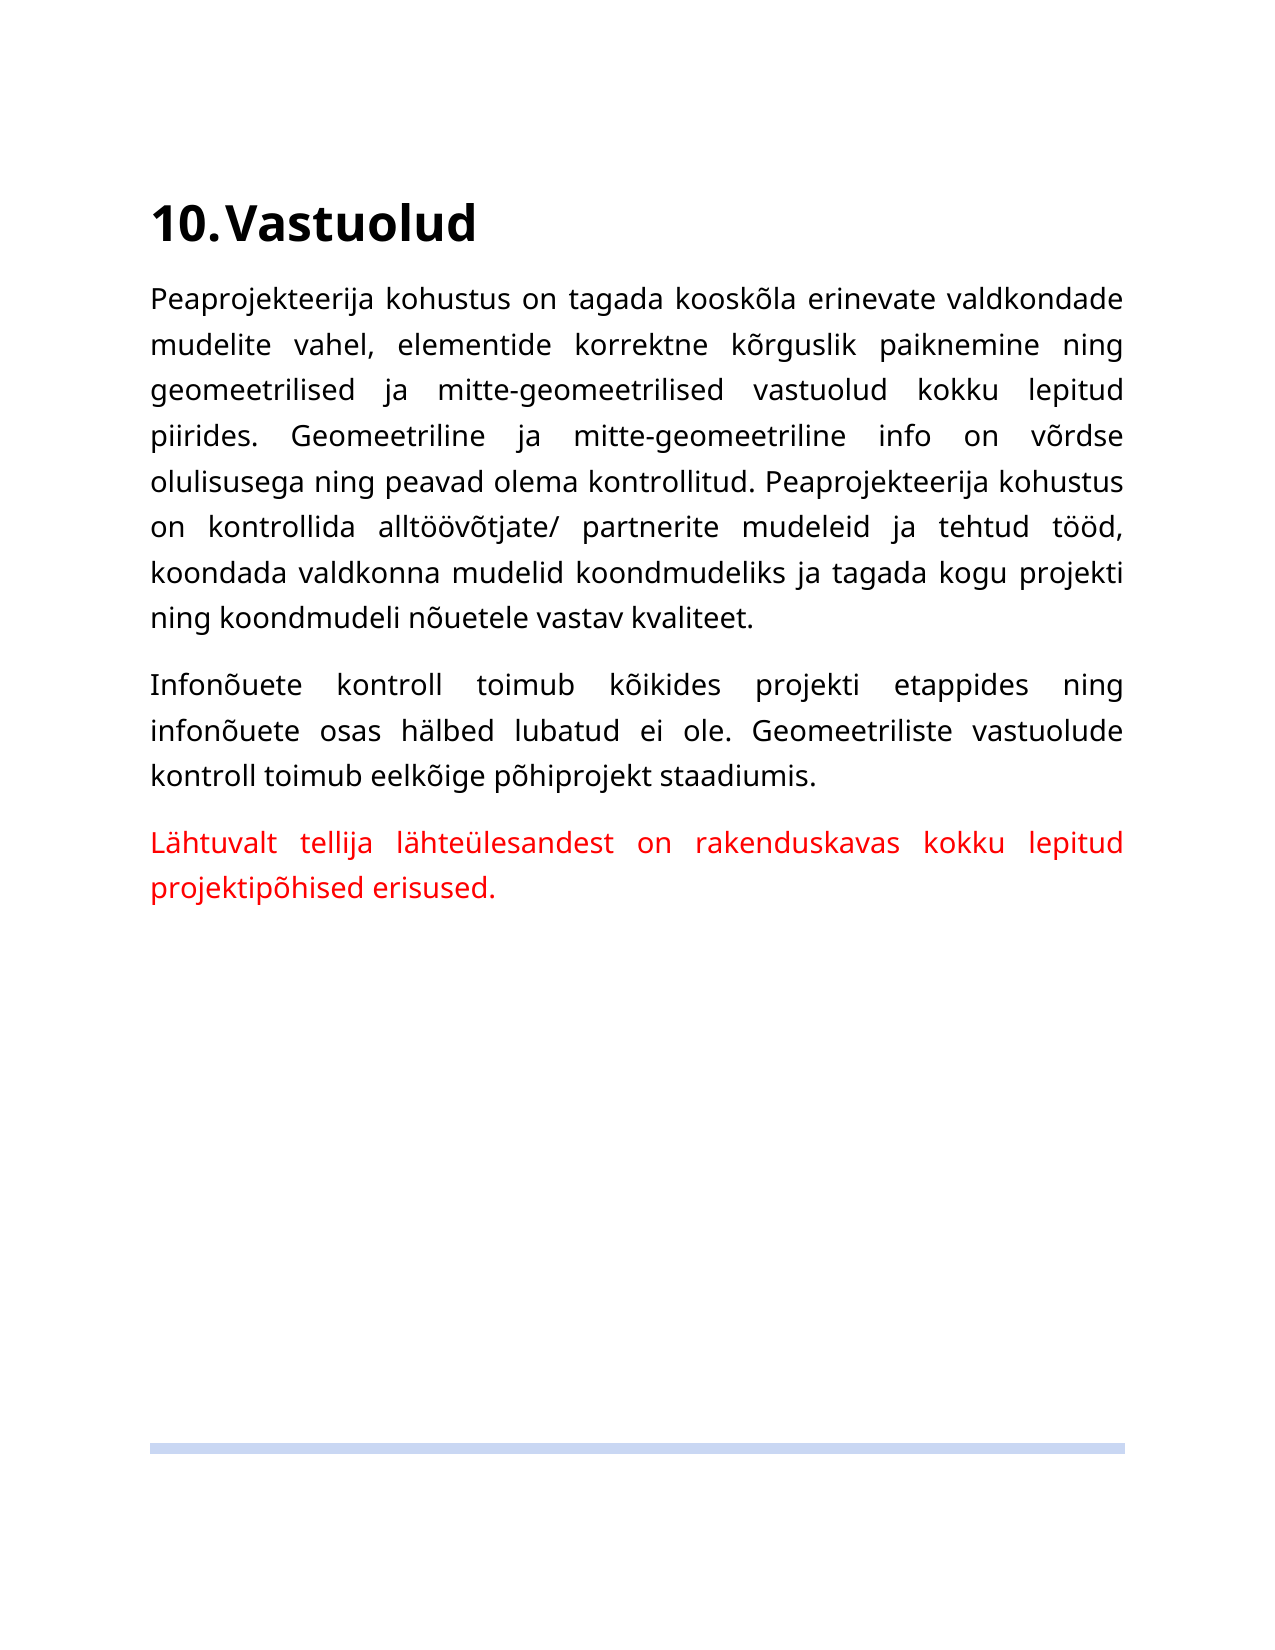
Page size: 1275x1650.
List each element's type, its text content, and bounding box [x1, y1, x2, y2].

text Lähtuvalt tellija lähteülesandest on rakenduskavas kokku lepitud projektipõhised erisused. [150, 822, 1125, 907]
text Infonõuete kontroll toimub kõikides projekti etappides ning infonõuete osas hälbed lubatud ei ole. Geomeetriliste vastuolude kontroll toimub eelkõige põhiprojekt staadiumis. [150, 664, 1125, 795]
text Peaprojekteerija kohustus on tagada kooskõla erinevate valdkondade mudelite vahel, elementide korrektne kõrguslik paiknemine ning geomeetrilised ja mitte-geomeetrilised vastuolud kokku lepitud piirides. Geomeetriline ja mitte-geomeetriline info on võrdse olulisusega ning peavad olema kontrollitud. Peaprojekteerija kohustus on kontrollida alltöövõtjate/ partnerite mudeleid ja tehtud tööd, koondada valdkonna mudelid koondmudeliks ja tagada kogu projekti ning koondmudeli nõuetele vastav kvaliteet. [150, 278, 1125, 637]
picture [150, 1443, 1125, 1454]
subtitle Vastuolud [150, 187, 1125, 256]
